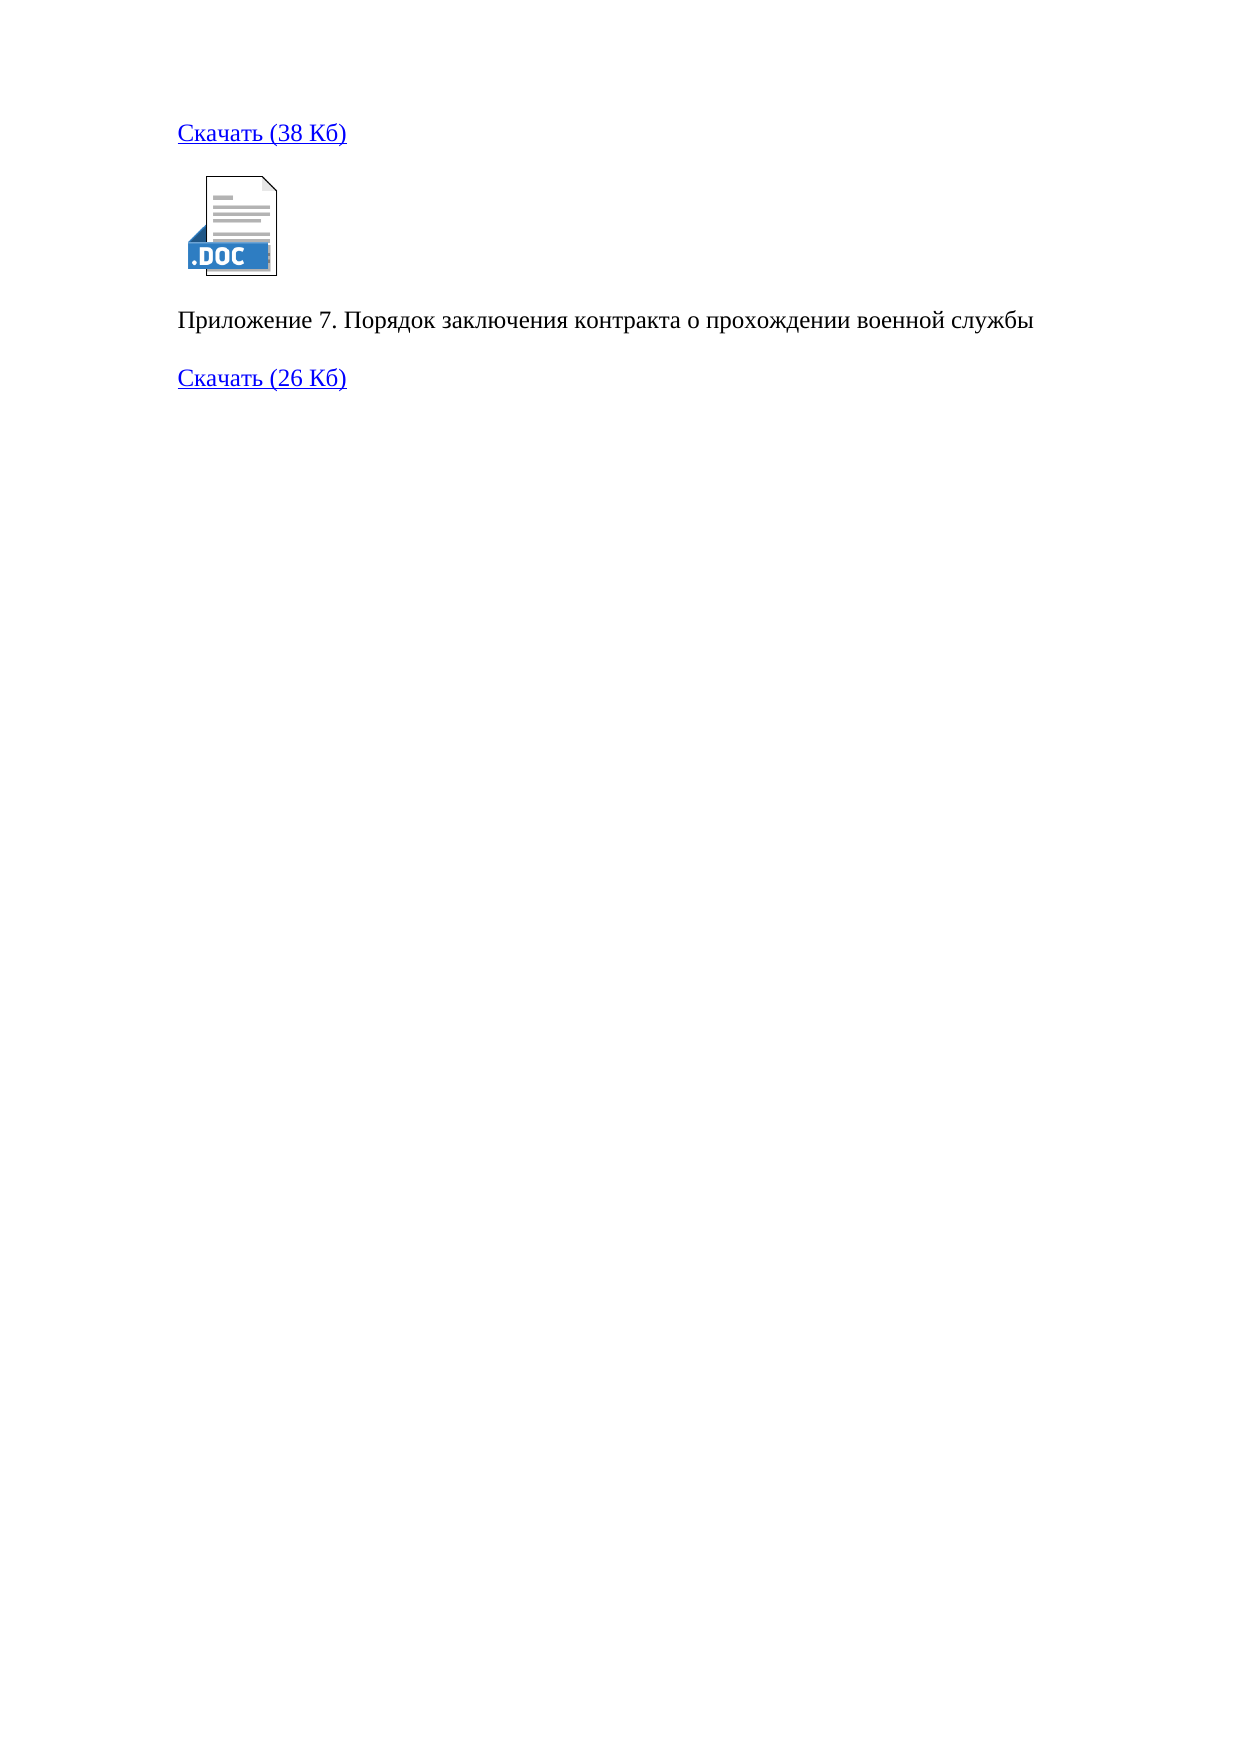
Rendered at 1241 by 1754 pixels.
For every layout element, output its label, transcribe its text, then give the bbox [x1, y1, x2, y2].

picture [177, 176, 279, 276]
text Скачать (38 Кб) [177, 118, 1152, 147]
text Приложение 7. Порядок заключения контракта о прохождении военной службы [177, 305, 1152, 334]
text Скачать (26 Кб) [177, 363, 1152, 392]
